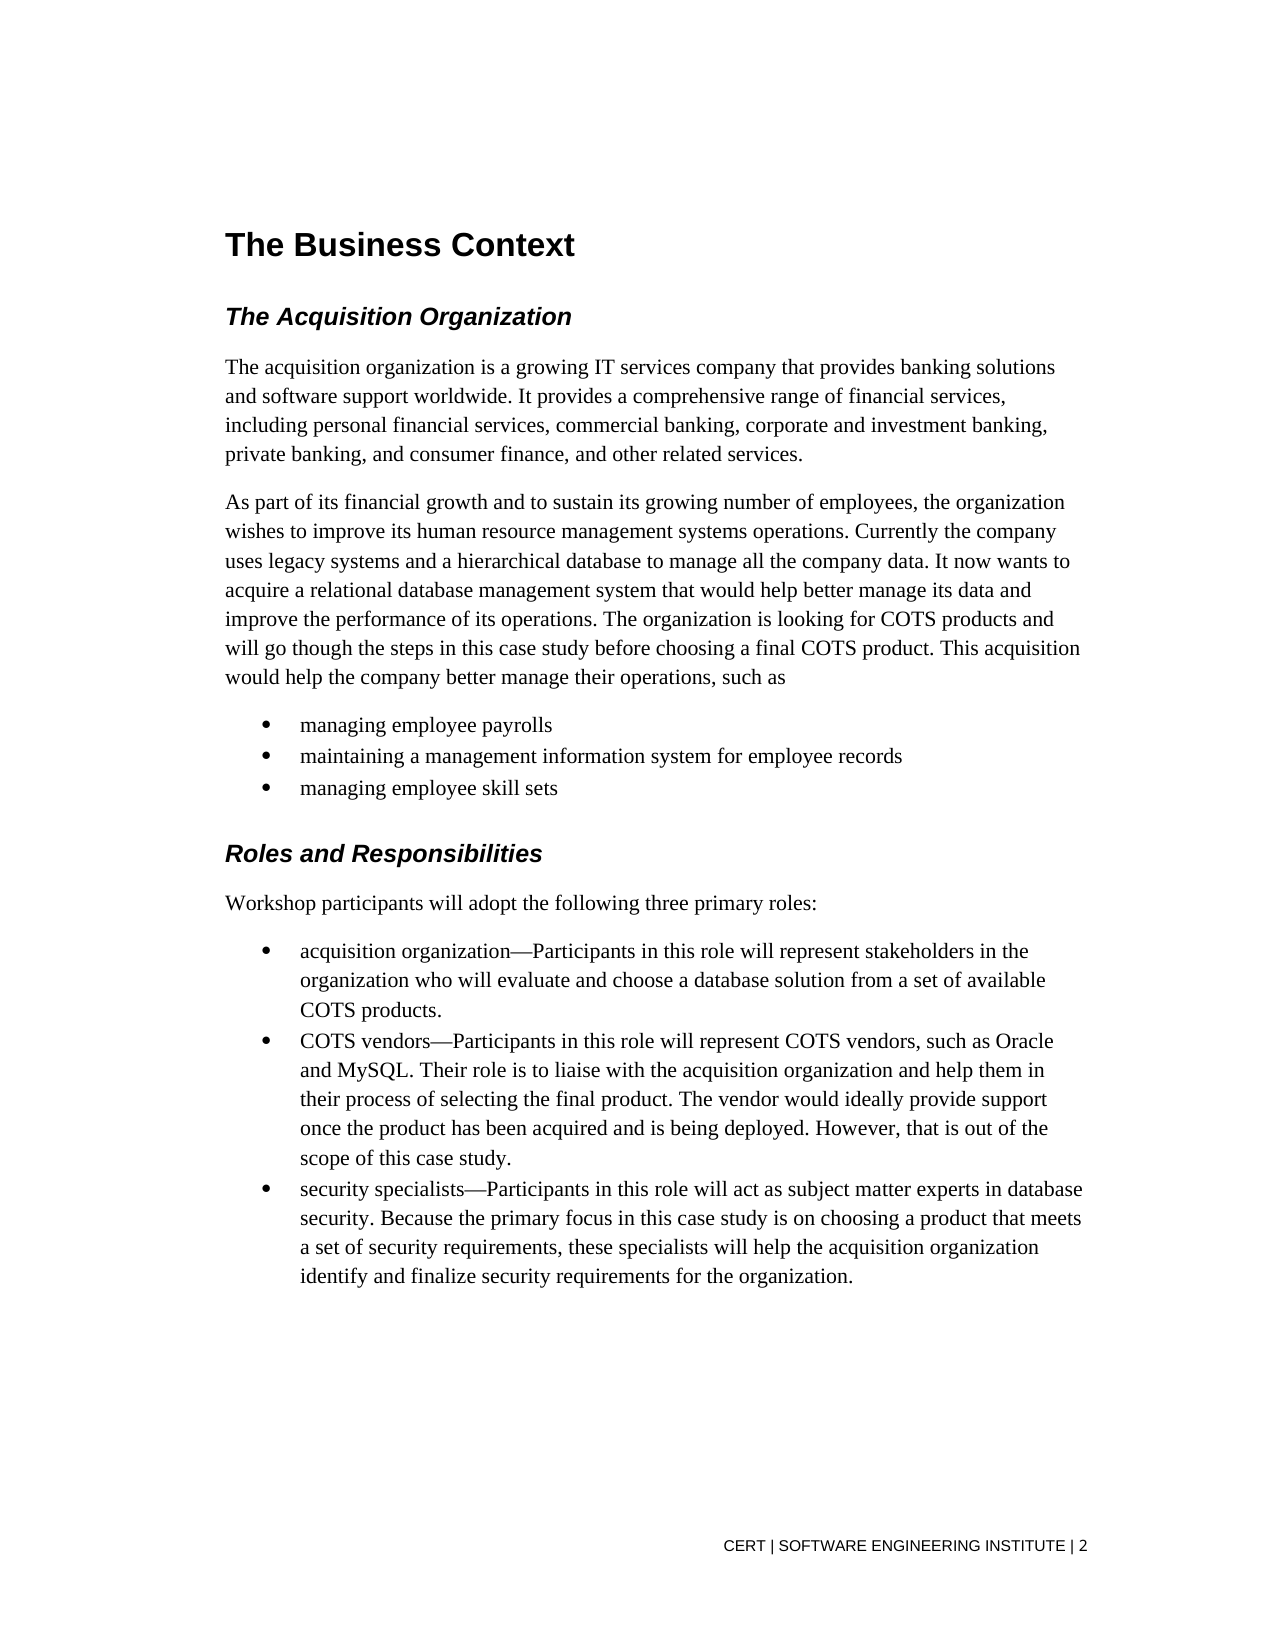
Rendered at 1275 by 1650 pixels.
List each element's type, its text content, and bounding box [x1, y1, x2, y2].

text The acquisition organization is a growing IT services company that provides banking solutions and software support worldwide. It provides a comprehensive range of financial services, including personal financial services, commercial banking, corporate and investment banking, private banking, and consumer finance, and other related services. [225, 350, 1087, 467]
list managing employee payrolls [262, 708, 1087, 737]
subtitle Roles and Responsibilities [225, 837, 1012, 868]
list maintaining a management information system for employee records [262, 739, 1087, 769]
subtitle The Business Context [225, 225, 1087, 263]
list managing employee skill sets [262, 771, 1087, 800]
subtitle The Acquisition Organization [225, 301, 1012, 331]
list COTS vendors—Participants in this role will represent COTS vendors, such as Oracle and MySQL. Their role is to liaise with the acquisition organization and help them in their process of selecting the final product. The vendor would ideally provide support once the product has been acquired and is being deployed. However, that is out of the scope of this case study. [262, 1024, 1087, 1170]
text As part of its financial growth and to sustain its growing number of employees, the organization wishes to improve its human resource management systems operations. Currently the company uses legacy systems and a hierarchical database to manage all the company data. It now wants to acquire a relational database management system that would help better manage its data and improve the performance of its operations. The organization is looking for COTS products and will go though the steps in this case study before choosing a final COTS product. This acquisition would help the company better manage their operations, such as [225, 485, 1087, 689]
text Workshop participants will adopt the following three primary roles: [225, 886, 1087, 916]
list security specialists—Participants in this role will act as subject matter experts in database security. Because the primary focus in this case study is on choosing a product that meets a set of security requirements, these specialists will help the acquisition organization identify and finalize security requirements for the organization. [262, 1172, 1087, 1288]
list acquisition organization—Participants in this role will represent stakeholders in the organization who will evaluate and choose a database solution from a set of available COTS products. [262, 934, 1087, 1022]
